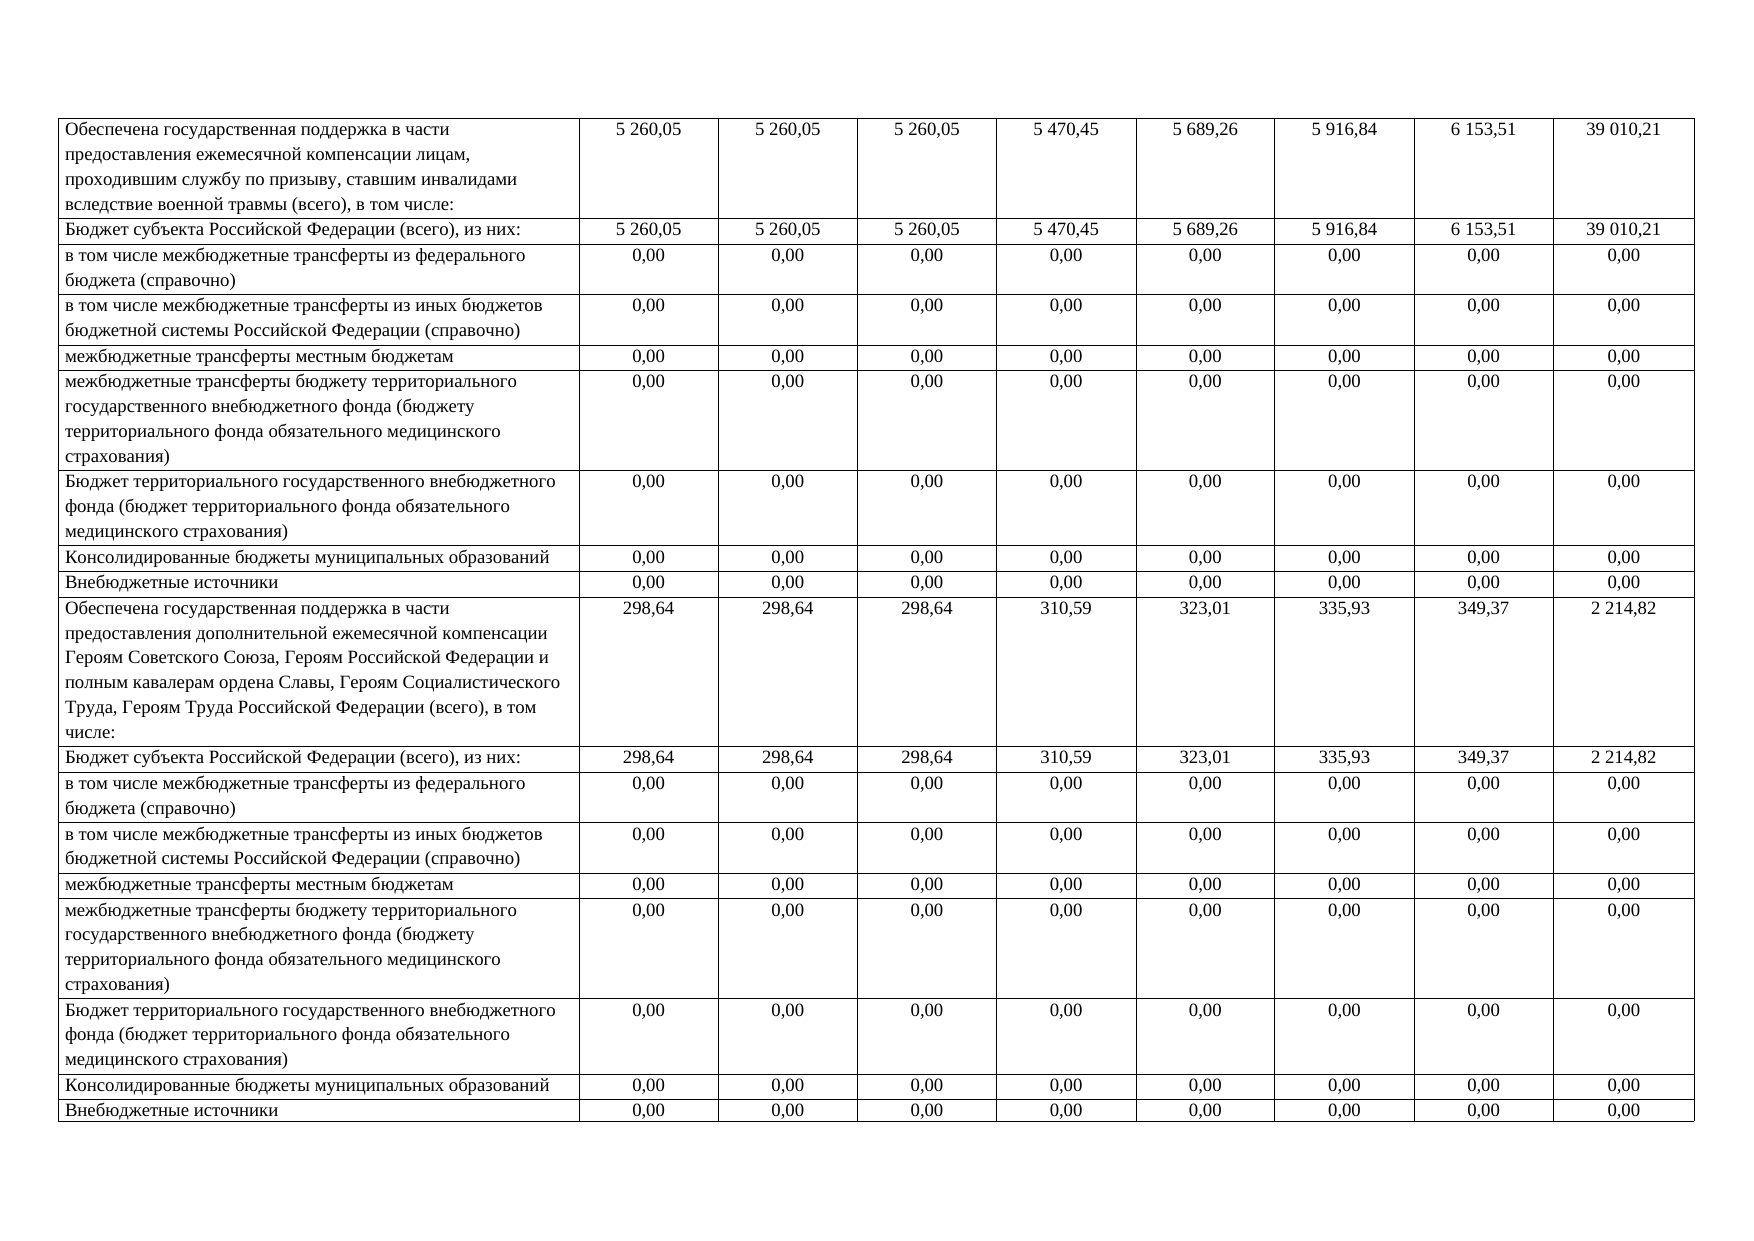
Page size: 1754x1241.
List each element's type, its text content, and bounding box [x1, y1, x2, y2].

table_cell 349,37 [1415, 598, 1553, 746]
table_cell 0,00 [1415, 773, 1553, 822]
table_cell в том числе межбюджетные трансферты из иных бюджетов бюджетной системы Российской Федерации (справочно) [59, 295, 579, 344]
table_cell 298,64 [580, 598, 718, 746]
table_cell 2 214,82 [1554, 747, 1694, 772]
table_cell 0,00 [997, 371, 1136, 470]
table_cell 0,00 [1137, 999, 1274, 1073]
table_cell 2 214,82 [1554, 598, 1694, 746]
table_cell 0,00 [997, 245, 1136, 294]
table_cell 5 260,05 [858, 219, 996, 244]
table_cell 0,00 [1275, 823, 1414, 873]
table_cell 0,00 [719, 546, 857, 571]
table_cell 0,00 [719, 1100, 857, 1121]
table_cell 0,00 [719, 874, 857, 898]
table_cell 0,00 [719, 572, 857, 597]
table_cell Консолидированные бюджеты муниципальных образований [59, 546, 579, 571]
table_cell 0,00 [997, 823, 1136, 873]
table_cell 0,00 [858, 999, 996, 1073]
table_cell 0,00 [719, 295, 857, 344]
table_cell 298,64 [719, 747, 857, 772]
table_cell 5 916,84 [1275, 219, 1414, 244]
table_cell 0,00 [997, 899, 1136, 998]
table_cell 0,00 [1137, 773, 1274, 822]
table_cell 310,59 [997, 598, 1136, 746]
table_cell 0,00 [1554, 371, 1694, 470]
table_cell 298,64 [858, 598, 996, 746]
table_cell 298,64 [858, 747, 996, 772]
table_cell 39 010,21 [1554, 219, 1694, 244]
table_cell 0,00 [719, 346, 857, 370]
table_cell 0,00 [858, 823, 996, 873]
table_cell 0,00 [1275, 546, 1414, 571]
table_cell 0,00 [719, 823, 857, 873]
table_cell 0,00 [1275, 471, 1414, 545]
table_cell 0,00 [1415, 999, 1553, 1073]
table_cell межбюджетные трансферты местным бюджетам [59, 874, 579, 898]
table_cell 0,00 [1415, 572, 1553, 597]
table_cell 0,00 [1554, 1075, 1694, 1099]
table_cell 0,00 [1137, 471, 1274, 545]
table_cell 0,00 [1137, 874, 1274, 898]
table_cell 0,00 [1275, 899, 1414, 998]
table_cell 0,00 [997, 773, 1136, 822]
table_cell 0,00 [1415, 245, 1553, 294]
table_cell 0,00 [1275, 245, 1414, 294]
table_cell 0,00 [1554, 295, 1694, 344]
table_cell 5 916,84 [1275, 119, 1414, 218]
table_cell Обеспечена государственная поддержка в части предоставления ежемесячной компенсации лицам, проходившим службу по призыву, ставшим инвалидами вследствие военной травмы (всего), в том числе: [59, 119, 579, 218]
table_cell 0,00 [997, 546, 1136, 571]
table_cell 0,00 [858, 1100, 996, 1121]
table_cell 0,00 [1554, 245, 1694, 294]
table_cell в том числе межбюджетные трансферты из федерального бюджета (справочно) [59, 773, 579, 822]
table_cell Бюджет территориального государственного внебюджетного фонда (бюджет территориального фонда обязательного медицинского страхования) [59, 999, 579, 1073]
table_cell 0,00 [719, 773, 857, 822]
table_cell 0,00 [1554, 471, 1694, 545]
table_cell Бюджет территориального государственного внебюджетного фонда (бюджет территориального фонда обязательного медицинского страхования) [59, 471, 579, 545]
table_cell 0,00 [997, 572, 1136, 597]
table_cell 335,93 [1275, 747, 1414, 772]
table_cell 0,00 [580, 874, 718, 898]
table_cell 0,00 [1137, 899, 1274, 998]
table_cell 5 260,05 [858, 119, 996, 218]
table_cell 5 470,45 [997, 119, 1136, 218]
table_cell 0,00 [858, 346, 996, 370]
table_cell 6 153,51 [1415, 219, 1553, 244]
table_cell 0,00 [719, 999, 857, 1073]
table_cell 0,00 [858, 295, 996, 344]
table_cell 0,00 [580, 546, 718, 571]
table_cell 0,00 [1275, 371, 1414, 470]
table_cell 0,00 [997, 1100, 1136, 1121]
table_cell 0,00 [858, 471, 996, 545]
table_cell 0,00 [580, 346, 718, 370]
table_cell 0,00 [1415, 874, 1553, 898]
table_cell 0,00 [997, 999, 1136, 1073]
table_cell Бюджет субъекта Российской Федерации (всего), из них: [59, 219, 579, 244]
table_cell 0,00 [1137, 823, 1274, 873]
table_cell 335,93 [1275, 598, 1414, 746]
table_cell 0,00 [1275, 346, 1414, 370]
table_cell 0,00 [1554, 773, 1694, 822]
table_cell 0,00 [997, 295, 1136, 344]
table_cell 323,01 [1137, 747, 1274, 772]
table_cell 0,00 [1137, 371, 1274, 470]
table_cell Обеспечена государственная поддержка в части предоставления дополнительной ежемесячной компенсации Героям Советского Союза, Героям Российской Федерации и полным кавалерам ордена Славы, Героям Социалистического Труда, Героям Труда Российской Федерации (всего), в том числе: [59, 598, 579, 746]
table_cell 323,01 [1137, 598, 1274, 746]
table_cell 0,00 [719, 1075, 857, 1099]
table_cell 0,00 [1275, 1100, 1414, 1121]
table_cell 5 260,05 [719, 219, 857, 244]
table_cell 0,00 [1275, 874, 1414, 898]
table_cell 298,64 [719, 598, 857, 746]
table_cell 5 689,26 [1137, 219, 1274, 244]
table_cell 39 010,21 [1554, 119, 1694, 218]
table_cell 0,00 [1415, 295, 1553, 344]
table_cell 0,00 [1554, 572, 1694, 597]
table_cell Бюджет субъекта Российской Федерации (всего), из них: [59, 747, 579, 772]
table_cell 0,00 [1137, 245, 1274, 294]
table_cell 298,64 [580, 747, 718, 772]
table_cell 0,00 [1137, 1075, 1274, 1099]
table_cell 6 153,51 [1415, 119, 1553, 218]
table_cell 0,00 [580, 823, 718, 873]
table_cell в том числе межбюджетные трансферты из федерального бюджета (справочно) [59, 245, 579, 294]
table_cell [59, 1100, 579, 1121]
table_cell Внебюджетные источники [59, 572, 579, 597]
table_cell 0,00 [1137, 346, 1274, 370]
table_cell 0,00 [1275, 572, 1414, 597]
table_cell 0,00 [719, 899, 857, 998]
table_cell 0,00 [997, 346, 1136, 370]
table_cell 0,00 [719, 245, 857, 294]
table_cell 5 470,45 [997, 219, 1136, 244]
table_cell 0,00 [1137, 572, 1274, 597]
table_cell 310,59 [997, 747, 1136, 772]
table_cell 0,00 [580, 572, 718, 597]
table_cell 0,00 [719, 371, 857, 470]
table_cell 5 260,05 [580, 219, 718, 244]
table_cell 0,00 [1415, 346, 1553, 370]
table_cell 0,00 [858, 245, 996, 294]
table_cell 0,00 [580, 773, 718, 822]
table_cell 0,00 [858, 371, 996, 470]
table_cell 0,00 [1415, 471, 1553, 545]
table_cell 0,00 [1275, 999, 1414, 1073]
table_cell 0,00 [580, 1075, 718, 1099]
table_cell 0,00 [1554, 899, 1694, 998]
table_cell 0,00 [580, 245, 718, 294]
table_cell 0,00 [580, 371, 718, 470]
table_cell 0,00 [858, 773, 996, 822]
table_cell 0,00 [1275, 1075, 1414, 1099]
table_cell 0,00 [997, 1075, 1136, 1099]
table_cell 0,00 [1415, 899, 1553, 998]
table_cell 0,00 [997, 874, 1136, 898]
table_cell 0,00 [858, 899, 996, 998]
table_cell 0,00 [580, 1100, 718, 1121]
table_cell 0,00 [1554, 1100, 1694, 1121]
table_cell 0,00 [1415, 823, 1553, 873]
table_cell 0,00 [1554, 546, 1694, 571]
table_cell 0,00 [1137, 295, 1274, 344]
table_cell 5 689,26 [1137, 119, 1274, 218]
table_cell 0,00 [1554, 999, 1694, 1073]
table_cell 349,37 [1415, 747, 1553, 772]
table_cell 0,00 [580, 471, 718, 545]
table_cell 0,00 [1415, 1075, 1553, 1099]
table_cell 0,00 [1415, 546, 1553, 571]
table_cell 0,00 [580, 899, 718, 998]
table_cell 0,00 [580, 295, 718, 344]
table_cell 0,00 [1554, 346, 1694, 370]
table_cell 0,00 [1415, 1100, 1553, 1121]
table_cell Консолидированные бюджеты муниципальных образований [59, 1075, 579, 1099]
table_cell 0,00 [1137, 546, 1274, 571]
table_cell 0,00 [858, 1075, 996, 1099]
table_cell в том числе межбюджетные трансферты из иных бюджетов бюджетной системы Российской Федерации (справочно) [59, 823, 579, 873]
table_cell 0,00 [1275, 773, 1414, 822]
table_cell 0,00 [1554, 874, 1694, 898]
table_cell 0,00 [858, 572, 996, 597]
table_cell межбюджетные трансферты местным бюджетам [59, 346, 579, 370]
table_cell 0,00 [1415, 371, 1553, 470]
table_cell 0,00 [719, 471, 857, 545]
table_cell 5 260,05 [719, 119, 857, 218]
table_cell 0,00 [1275, 295, 1414, 344]
table_cell 0,00 [580, 999, 718, 1073]
table_cell 0,00 [997, 471, 1136, 545]
table_cell 0,00 [858, 546, 996, 571]
table_cell 0,00 [1137, 1100, 1274, 1121]
table_cell 0,00 [1554, 823, 1694, 873]
table_cell 0,00 [858, 874, 996, 898]
table_cell 5 260,05 [580, 119, 718, 218]
